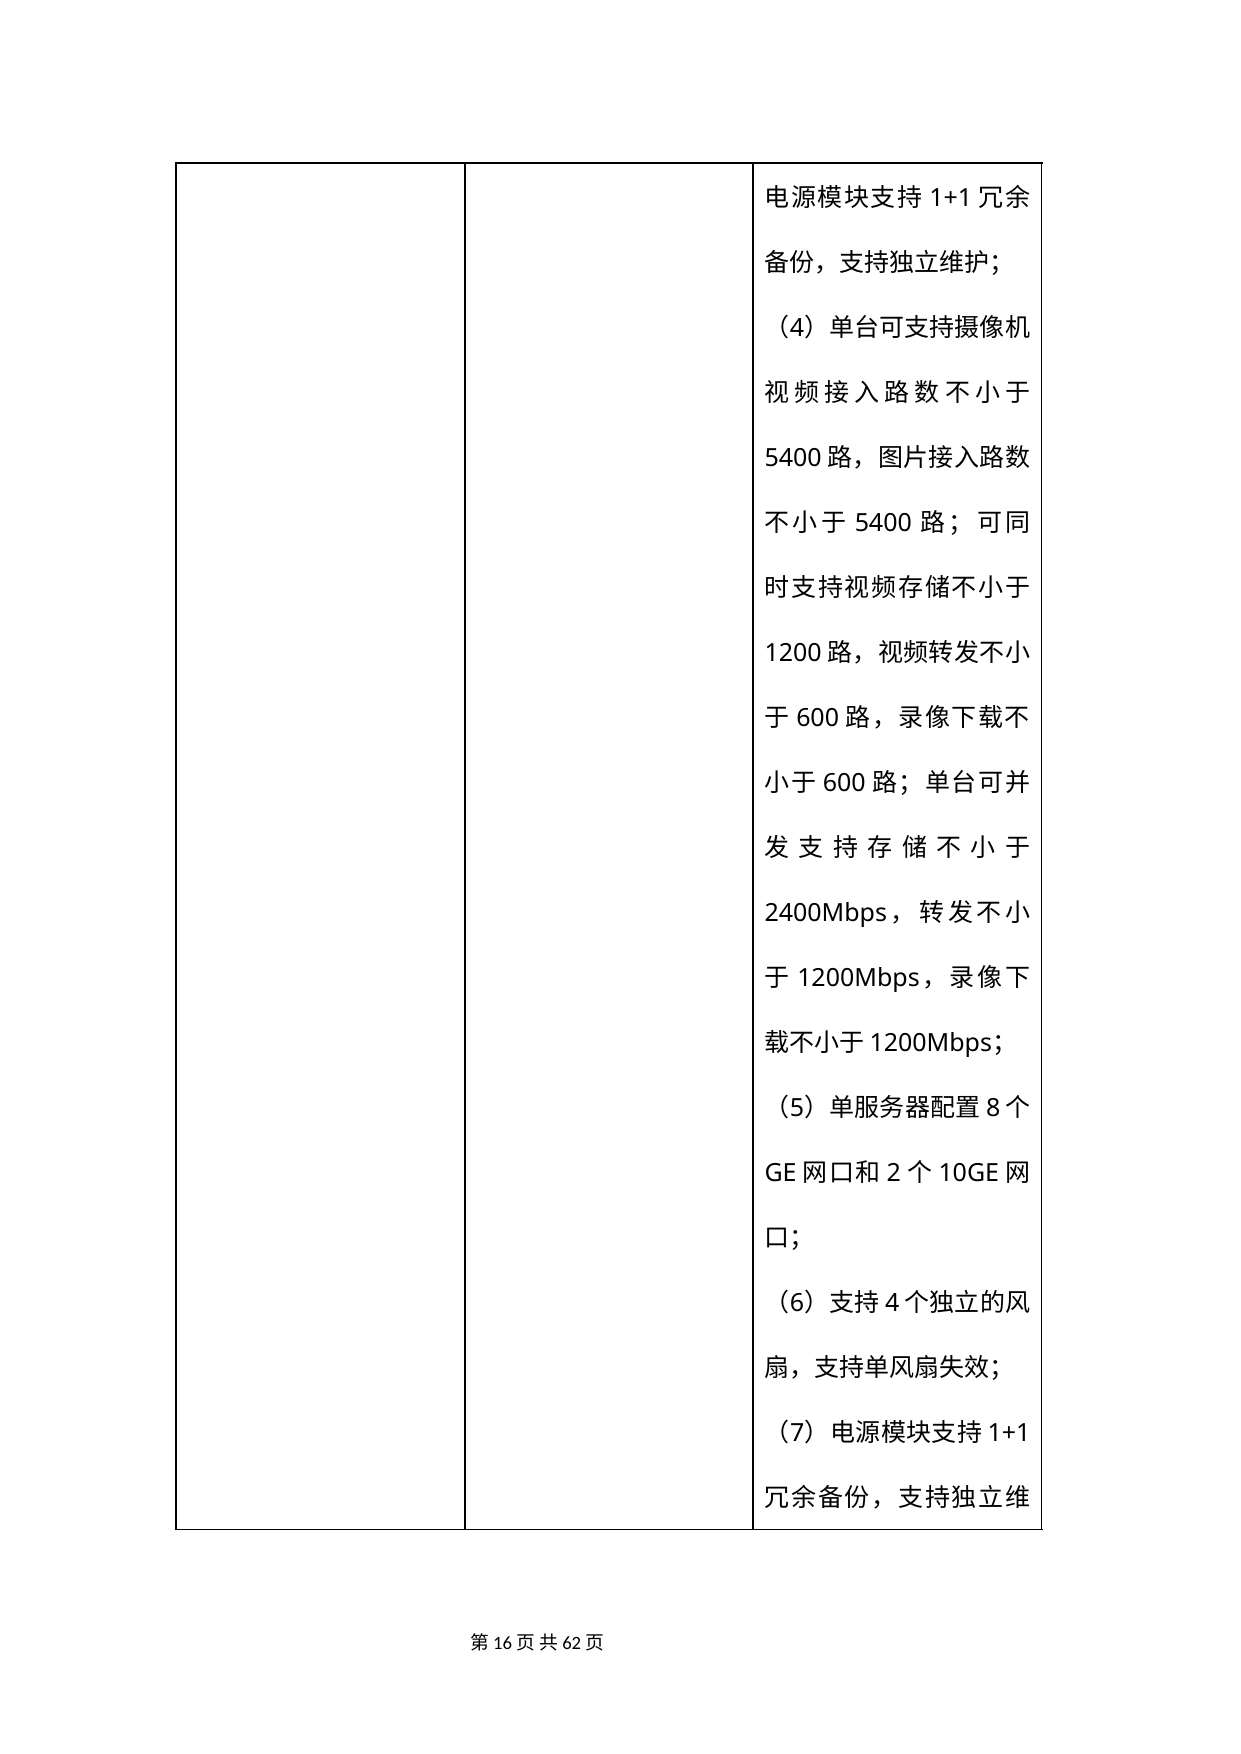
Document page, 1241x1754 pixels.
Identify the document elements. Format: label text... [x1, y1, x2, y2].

table_cell [466, 164, 752, 1528]
table_cell 4 [177, 164, 464, 1528]
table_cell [754, 164, 1041, 1528]
